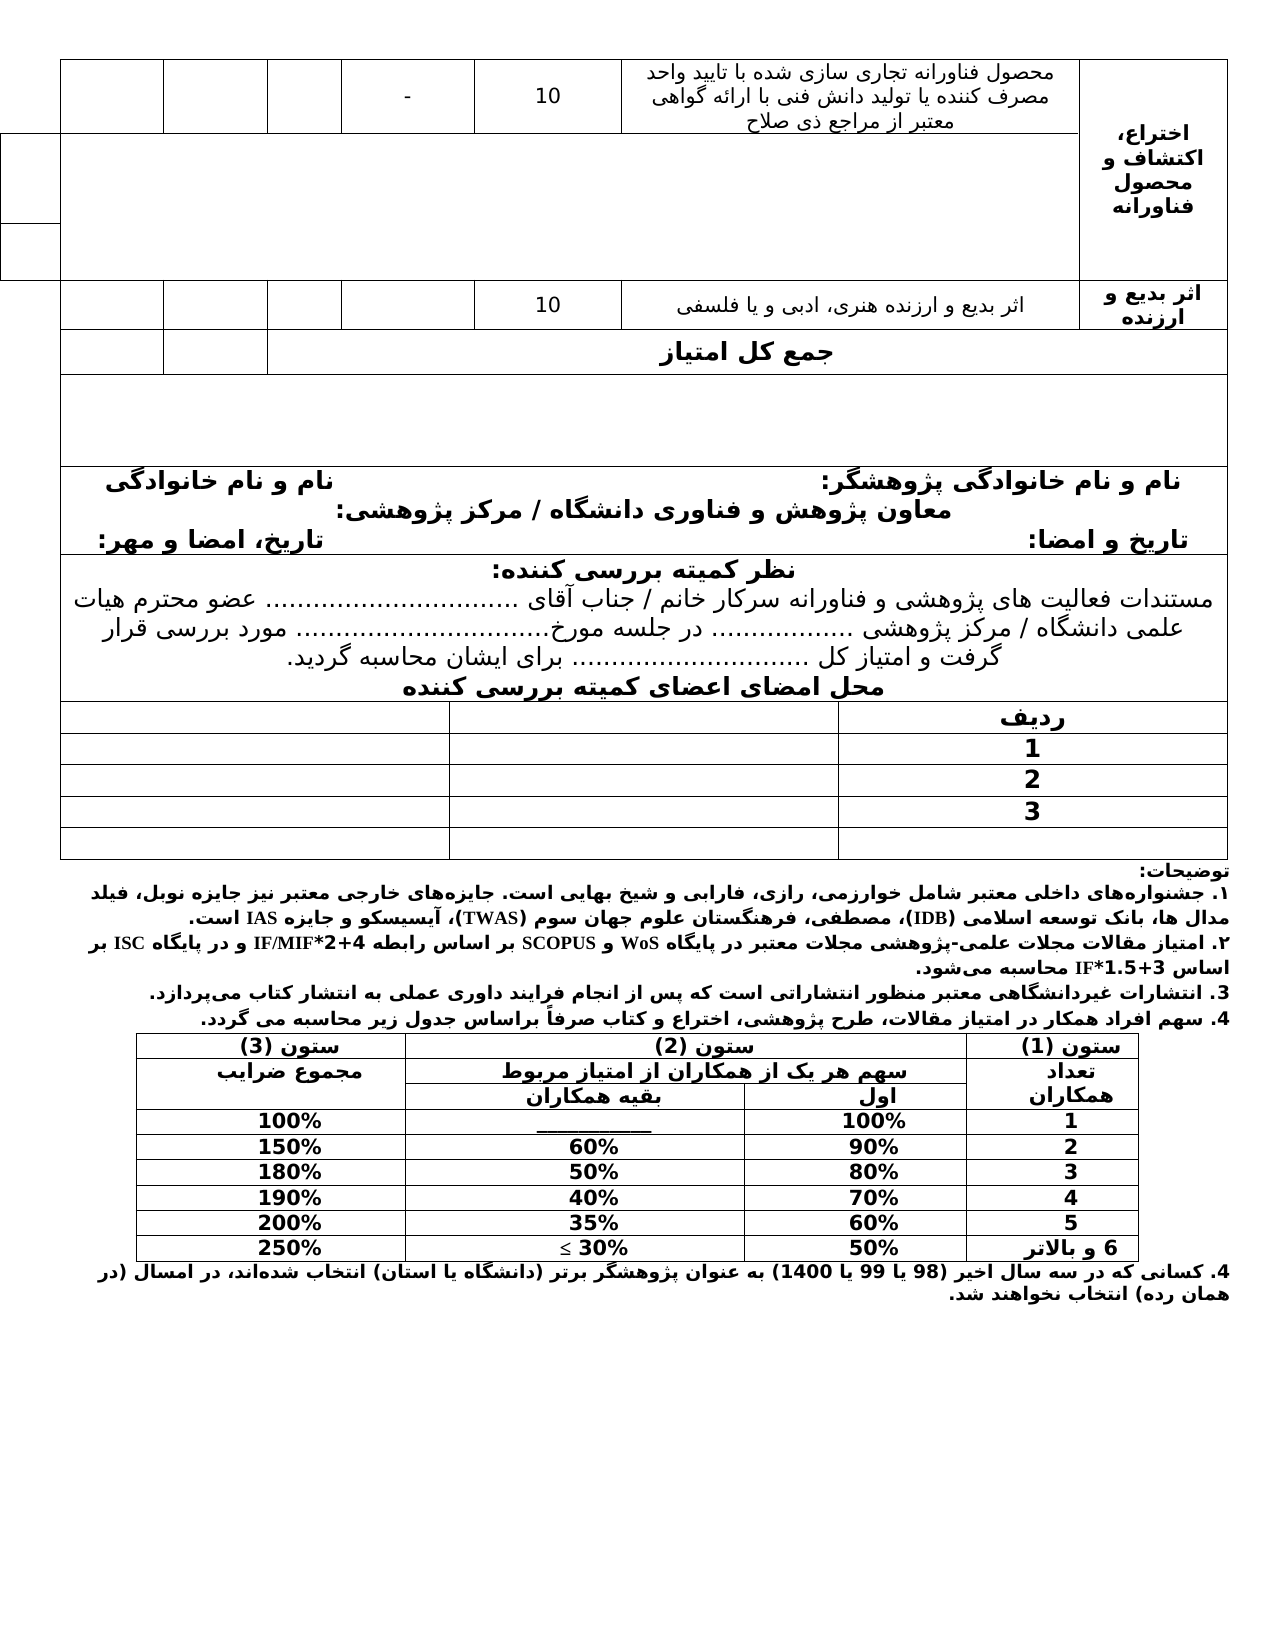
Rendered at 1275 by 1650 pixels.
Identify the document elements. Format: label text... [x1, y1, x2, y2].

table_cell 4 [967, 1186, 1138, 1210]
table_cell [450, 765, 838, 796]
table_cell [268, 281, 341, 329]
table_cell 70% [745, 1186, 966, 1210]
table_cell 60% [745, 1211, 966, 1235]
table_cell 3 [839, 797, 1227, 827]
table_cell 180% [137, 1160, 405, 1184]
table_cell [61, 60, 163, 133]
table_cell نظر کمیته بررسی کننده: مستندات فعالیت های پژوهشی و فناورانه سرکار خانم / جناب آقای ................................ عضو محترم هیات علمی دانشگاه / مرکز پژوهشی .................. در جلسه مورخ................................ مورد بررسی قرار گرفت و امتیاز کل .............................. برای ایشان محاسبه گردید. محل امضای اعضای کمیته بررسی کننده [61, 555, 1227, 701]
table_cell [61, 702, 449, 732]
table_cell 100% [137, 1110, 405, 1134]
table_cell [61, 734, 449, 764]
table_cell 50% [745, 1236, 966, 1261]
table_cell [164, 330, 267, 374]
table_cell [61, 375, 1227, 466]
table_cell [839, 828, 1227, 859]
table_cell [61, 797, 449, 827]
table_cell اثر بدیع و ارزنده هنری، ادبی و یا فلسفی [622, 281, 1079, 329]
table_cell 40% [406, 1186, 744, 1210]
table_cell اول [745, 1084, 966, 1108]
table_cell [450, 828, 838, 859]
table_cell 190% [137, 1186, 405, 1210]
table_cell اثر بدیع و ارزنده [1080, 281, 1227, 329]
table_cell 10 [475, 60, 621, 133]
table_cell - [342, 60, 474, 133]
text ۲. امتیاز مقالات مجلات علمی-پژوهشی مجلات معتبر در پایگاه WoS و SCOPUS بر اساس رابطه 4+2*IF/MIF و در پایگاه ISC بر اساس 3+1.5*IF محاسبه می‌شود. [82, 932, 1230, 979]
table_header ستون (3) [137, 1034, 405, 1058]
text توضیحات: [82, 860, 1230, 882]
table_cell [268, 60, 341, 133]
table_cell مجموع ضرایب [137, 1059, 405, 1108]
table_header ستون (1) [967, 1034, 1138, 1058]
table_cell 2 [839, 765, 1227, 796]
table_cell بقیه همکاران [406, 1084, 744, 1108]
table_cell ___________ [406, 1110, 744, 1134]
table_cell [61, 281, 163, 329]
table_cell 60% [406, 1135, 744, 1159]
table_cell 30% ≥ [406, 1236, 744, 1261]
text 4. سهم افراد همکار در امتياز مقالات، طرح پژوهشی، اختراع و کتاب صرفاً براساس جدول زیر محاسبه می گردد. [45, 1007, 1230, 1029]
table_cell [61, 330, 163, 374]
table_cell نام و نام خانوادگی پژوهشگر: نام و نام خانوادگی معاون پژوهش و فناوری دانشگاه / مرکز پژوهشی: تاریخ و امضا: تاریخ، امضا و مهر: [61, 467, 1227, 554]
table_cell اختراع، اکتشاف و محصول فناورانه [1080, 60, 1227, 279]
table_cell [164, 60, 267, 133]
table_cell 1 [967, 1110, 1138, 1134]
table_cell [164, 281, 267, 329]
table_cell 3 [967, 1160, 1138, 1184]
table_cell [450, 734, 838, 764]
table_cell 1 [839, 734, 1227, 764]
table_cell 250% [137, 1236, 405, 1261]
table_cell [61, 765, 449, 796]
table_cell 150% [137, 1135, 405, 1159]
table_cell تعداد همکاران [967, 1059, 1138, 1108]
table_cell [61, 828, 449, 859]
text 4. کسانی که در سه سال اخیر (98 یا 99 یا 1400) به عنوان پژوهشگر برتر (دانشگاه یا استان) انتخاب شده‌اند، در امسال (در همان رده) انتخاب نخواهند شد. [45, 1262, 1230, 1305]
table_cell 5 [967, 1211, 1138, 1235]
text ۱. جشنواره‌های داخلی معتبر شامل خوارزمی، رازی، فارابی و شیخ بهایی است. جایزه‌های خارجی معتبر نیز جایزه نوبل، فیلد مدال ها، بانک توسعه اسلامی (IDB)، مصطفی، فرهنگستان علوم جهان سوم (TWAS)، آیسیسکو و جایزه IAS است. [82, 882, 1230, 929]
table_cell [342, 281, 474, 329]
table_header ستون (2) [406, 1034, 966, 1058]
table_cell 50% [406, 1160, 744, 1184]
table_cell [450, 797, 838, 827]
table_cell 35% [406, 1211, 744, 1235]
table_cell 2 [967, 1135, 1138, 1159]
table_cell 6 و بالاتر [967, 1236, 1138, 1261]
text 3. انتشارات غیردانشگاهی معتبر منظور انتشاراتی است که پس از انجام فرایند داوری عملی به انتشار کتاب می‌پردازد. [82, 982, 1230, 1004]
table_cell 100% [745, 1110, 966, 1134]
table_cell [450, 702, 838, 732]
table_cell جمع کل امتیاز [268, 330, 1227, 374]
table_cell 90% [745, 1135, 966, 1159]
table_cell 80% [745, 1160, 966, 1184]
table_cell 200% [137, 1211, 405, 1235]
table_cell ردیف [839, 702, 1227, 732]
table_cell 10 [475, 281, 621, 329]
table_cell محصول فناورانه تجاری سازی شده با تایید واحد مصرف کننده یا تولید دانش فنی با ارائه گواهی معتبر از مراجع ذی صلاح [622, 60, 1079, 133]
table_cell سهم هر یک از همکاران از امتیاز مربوط [406, 1059, 966, 1083]
